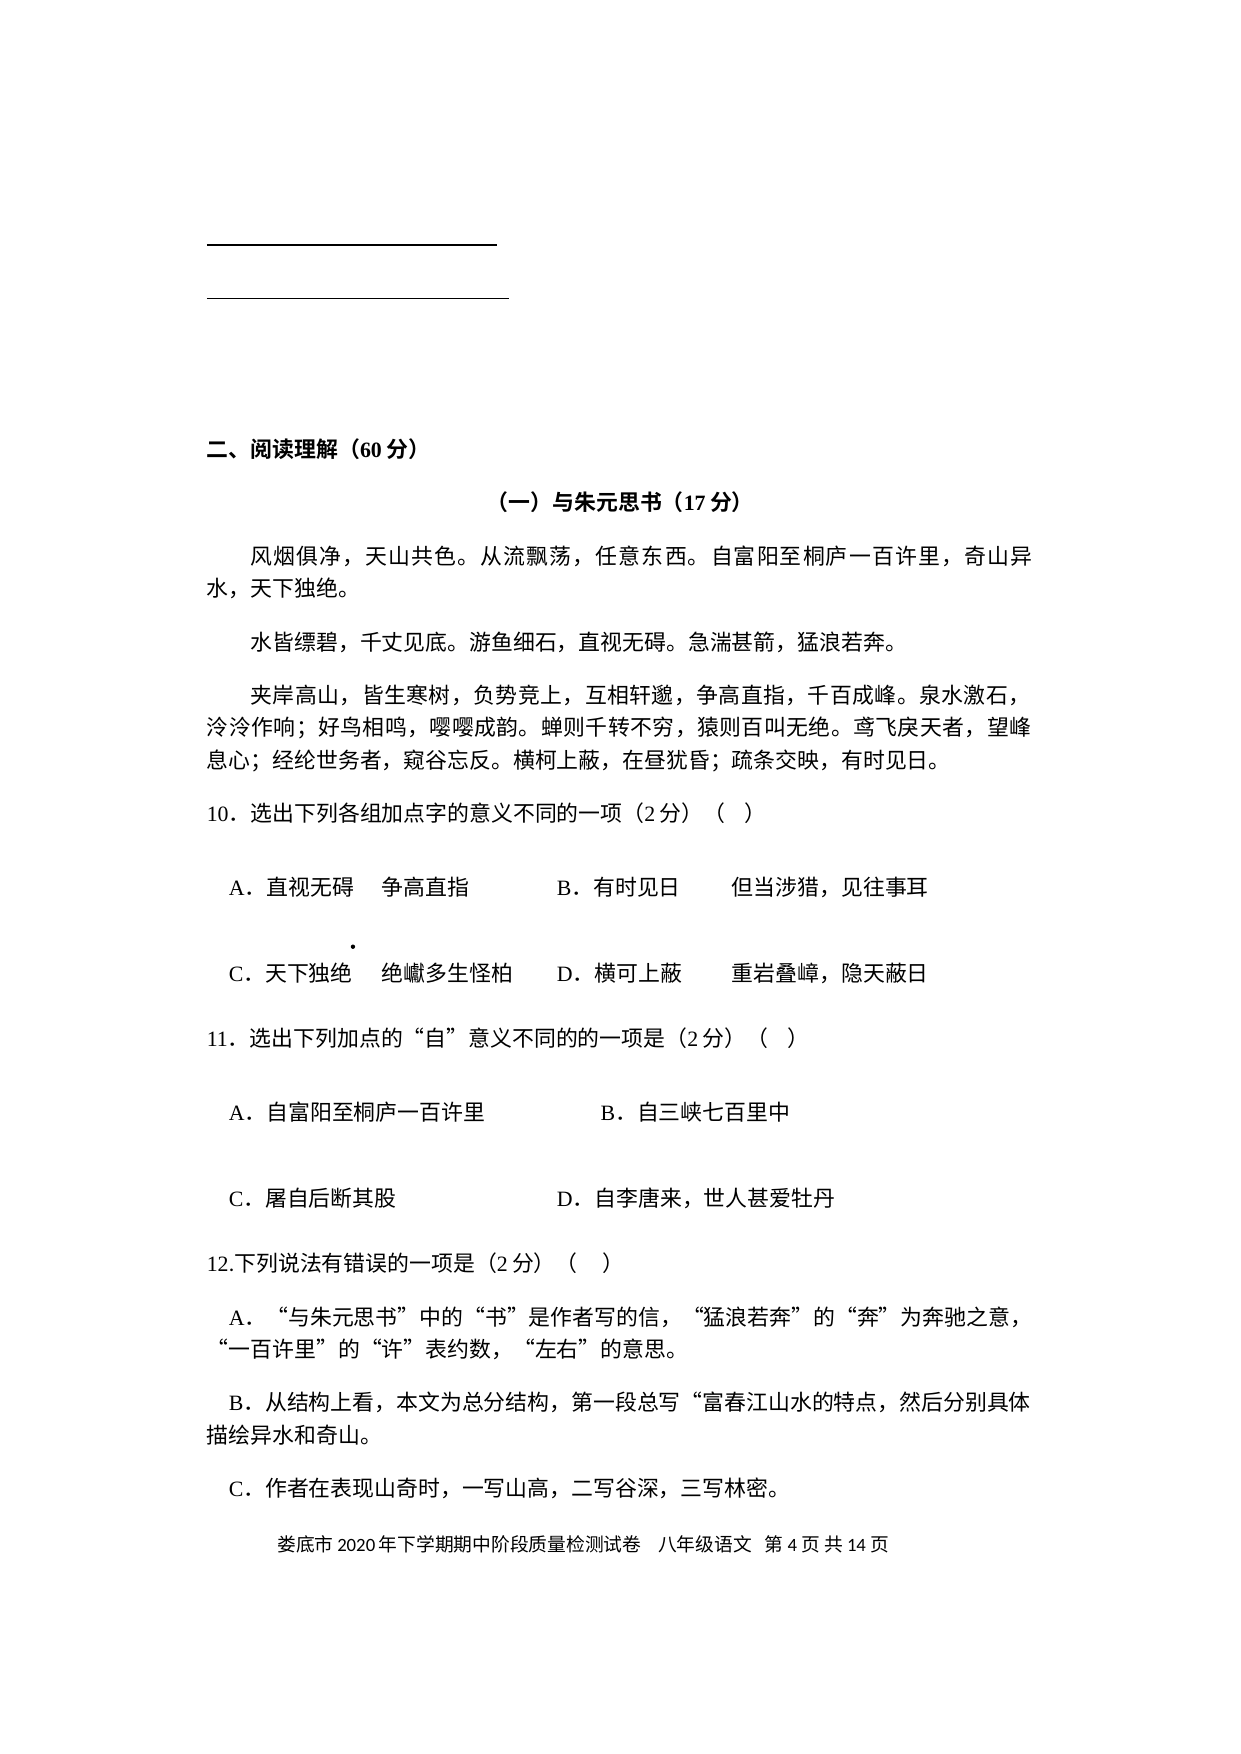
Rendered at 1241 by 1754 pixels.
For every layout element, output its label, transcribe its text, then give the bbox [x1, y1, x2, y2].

text （一）与朱元思书（17分） [207, 485, 1033, 517]
text A．直视无碍 争高直指 B．有时见日 但当涉猎，见往事耳 [207, 849, 1033, 914]
text 风烟俱净，天山共色。从流飘荡，任意东西。自富阳至桐庐一百许里，奇山异水，天下独绝。 [207, 538, 1033, 603]
text A．自富阳至桐庐一百许里 B．自三峡七百里中 [207, 1074, 1033, 1139]
text C．作者在表现山奇时，一写山高，二写谷深，三写林密。 [207, 1471, 1033, 1503]
text C．屠自后断其股 D．自李唐来，世人甚爱牡丹 [207, 1160, 1033, 1225]
text 12.下列说法有错误的一项是（2分）（ ） [207, 1246, 1033, 1278]
text 二、阅读理解（60分） [207, 432, 1033, 464]
text 水皆缥碧，千丈见底。游鱼细石，直视无碍。急湍甚箭，猛浪若奔。 [207, 624, 1033, 657]
text 11．选出下列加点的“自”意义不同的的一项是（2分）（ ） [207, 1021, 1033, 1053]
text B．从结构上看，本文为总分结构，第一段总写“富春江山水的特点，然后分别具体描绘异水和奇山。 [207, 1385, 1033, 1450]
text 10．选出下列各组加点字的意义不同的一项（2分）（ ） [207, 796, 1033, 828]
text C．天下独绝 绝巘多生怪柏 D．横可上蔽 重岩叠嶂，隐天蔽日 [207, 935, 1033, 1000]
text 夹岸高山，皆生寒树，负势竞上，互相轩邈，争高直指，千百成峰。泉水激石，泠泠作响；好鸟相鸣，嘤嘤成韵。蝉则千转不穷，猿则百叫无绝。鸢飞戾天者，望峰息心；经纶世务者，窥谷忘反。横柯上蔽，在昼犹昏；疏条交映，有时见日。 [207, 677, 1033, 775]
text A．“与朱元思书”中的“书”是作者写的信，“猛浪若奔”的“奔”为奔驰之意，“一百许里”的“许”表约数，“左右”的意思。 [207, 1299, 1033, 1364]
